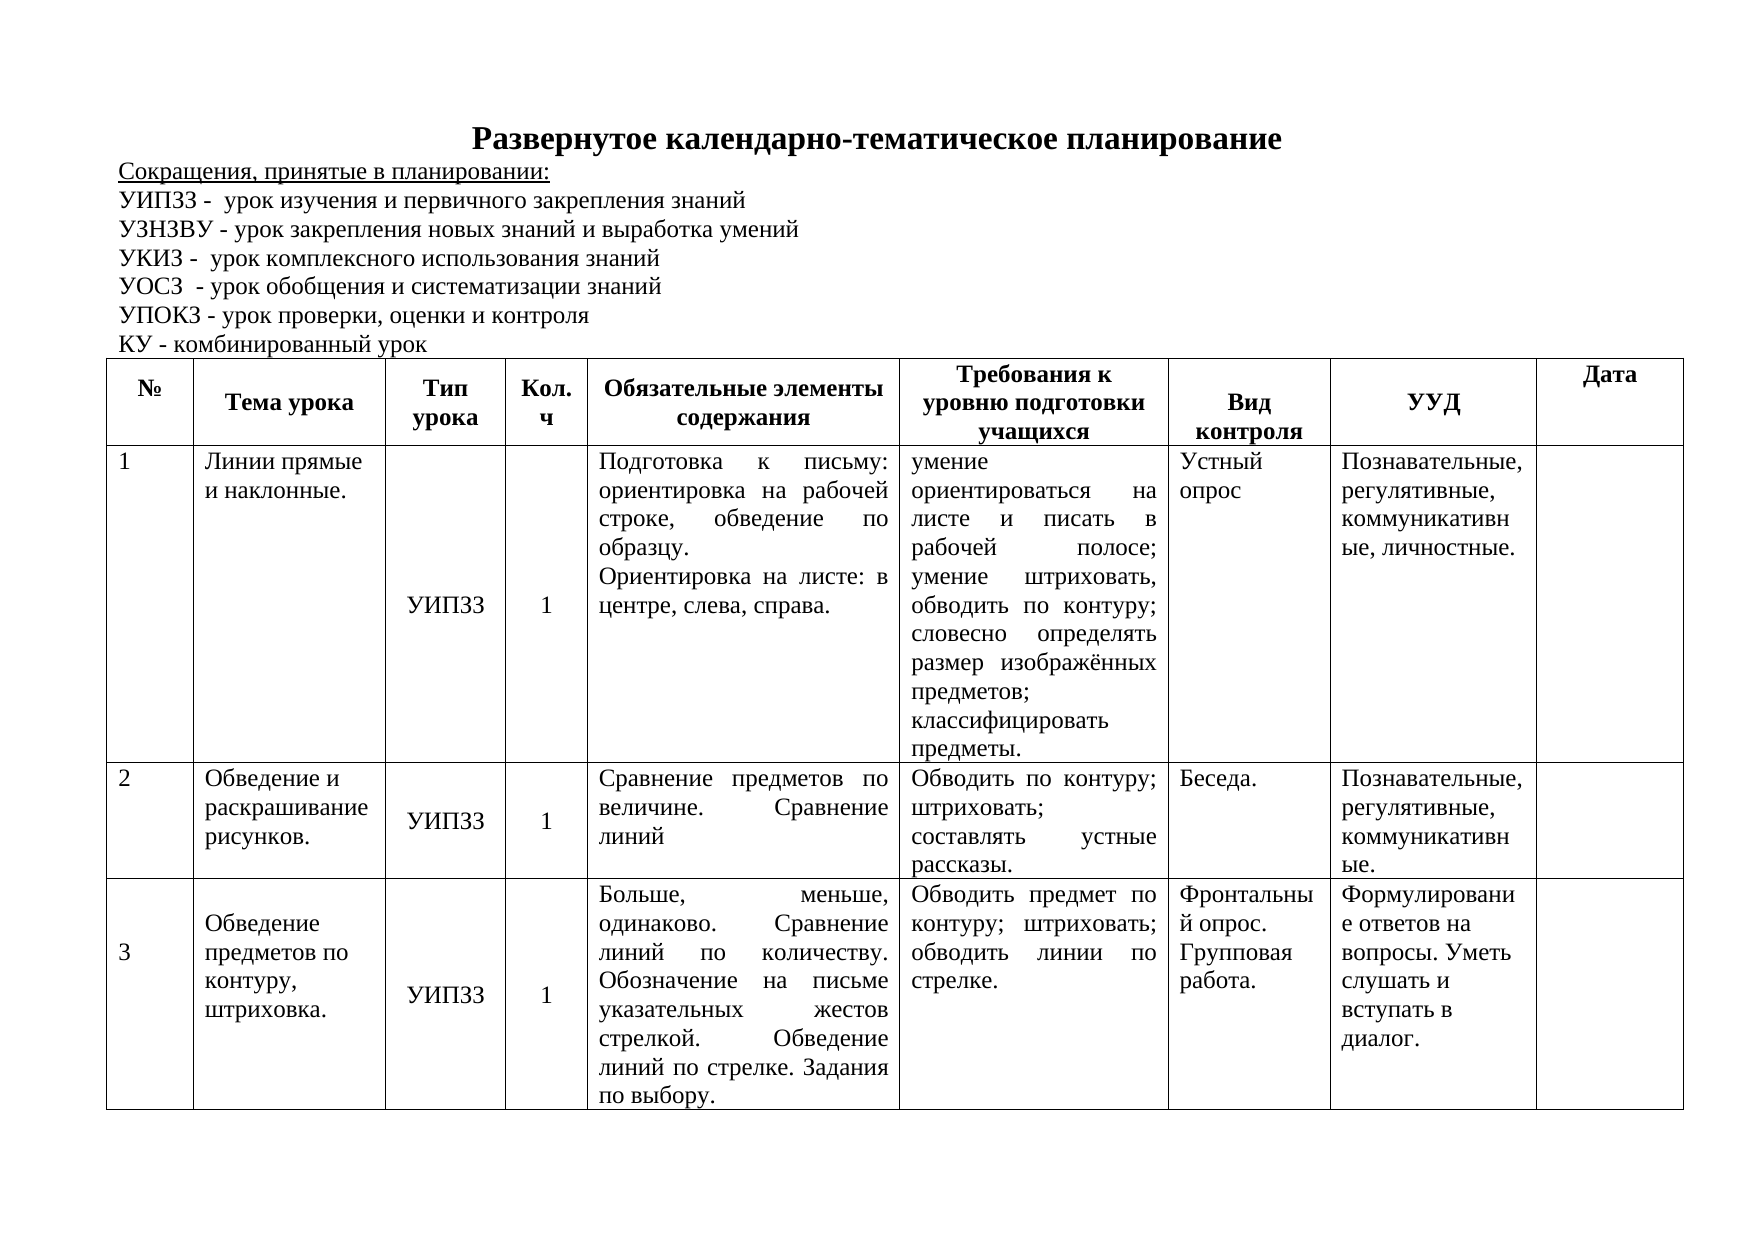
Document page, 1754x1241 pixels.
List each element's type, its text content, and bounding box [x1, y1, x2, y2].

table_header Вид контроля [1169, 359, 1330, 445]
table_cell Больше, меньше, одинаково. Сравнение линий по количеству. Обозначение на письме указательных жестов стрелкой. Обведение линий по стрелке. Задания по выбору. [588, 879, 899, 1109]
table_cell Устный опрос [1169, 446, 1330, 762]
table_cell Формулирование ответов на вопросы. Уметь слушать и вступать в диалог. [1331, 879, 1536, 1109]
table_header УУД [1331, 359, 1536, 445]
table_cell Беседа. [1169, 763, 1330, 878]
text Сокращения, принятые в планировании: [118, 156, 1636, 185]
table_cell УИПЗЗ [386, 446, 505, 762]
text УИПЗЗ - урок изучения и первичного закрепления знаний УЗНЗВУ - урок закрепления новых знаний и выработка умений УКИЗ - урок комплексного использования знаний УОСЗ - урок обобщения и систематизации знаний УПОКЗ - урок проверки, оценки и контроля КУ - комбинированный урок [118, 185, 1636, 358]
table_cell 1 [506, 879, 587, 1109]
table_header Требования к уровню подготовки учащихся [900, 359, 1168, 445]
table_cell 2 [107, 763, 193, 878]
table_header № [107, 359, 193, 445]
table_header Тип урока [386, 359, 505, 445]
table_cell УИПЗЗ [386, 879, 505, 1109]
table_cell Фронтальный опрос. Групповая работа. [1169, 879, 1330, 1109]
table_cell Познавательные, регулятивные, коммуникативные. [1331, 763, 1536, 878]
table_cell Обводить по контуру; штриховать; составлять устные рассказы. [900, 763, 1168, 878]
table_cell 1 [506, 763, 587, 878]
table_cell [1537, 446, 1683, 762]
table_cell Обведение и раскрашивание рисунков. [194, 763, 385, 878]
table_cell УИПЗЗ [386, 763, 505, 878]
table_header Кол.ч [506, 359, 587, 445]
table_header Дата [1537, 359, 1683, 445]
table_cell 1 [506, 446, 587, 762]
table_cell Подготовка к письму: ориентировка на рабочей строке, обведение по образцу. Ориентировка на листе: в центре, слева, справа. [588, 446, 899, 762]
table_header Тема урока [194, 359, 385, 445]
table_cell [1537, 879, 1683, 1109]
text Развернутое календарно-тематическое планирование [118, 118, 1636, 156]
table_cell [1537, 763, 1683, 878]
table_cell умение ориентироваться на листе и писать в рабочей полосе; умение штриховать, обводить по контуру; словесно определять размер изображённых предметов; классифицировать предметы. [900, 446, 1168, 762]
table_cell Обведение предметов по контуру, штриховка. [194, 879, 385, 1109]
table_cell Сравнение предметов по величине. Сравнение линий [588, 763, 899, 878]
table_cell 3 [107, 879, 193, 1109]
table_cell Обводить предмет по контуру; штриховать; обводить линии по стрелке. [900, 879, 1168, 1109]
table_cell 1 [107, 446, 193, 762]
table_cell Линии прямые и наклонные. [194, 446, 385, 762]
table_cell Познавательные, регулятивные, коммуникативные, личностные. [1331, 446, 1536, 762]
table_header Обязательные элементы содержания [588, 359, 899, 445]
